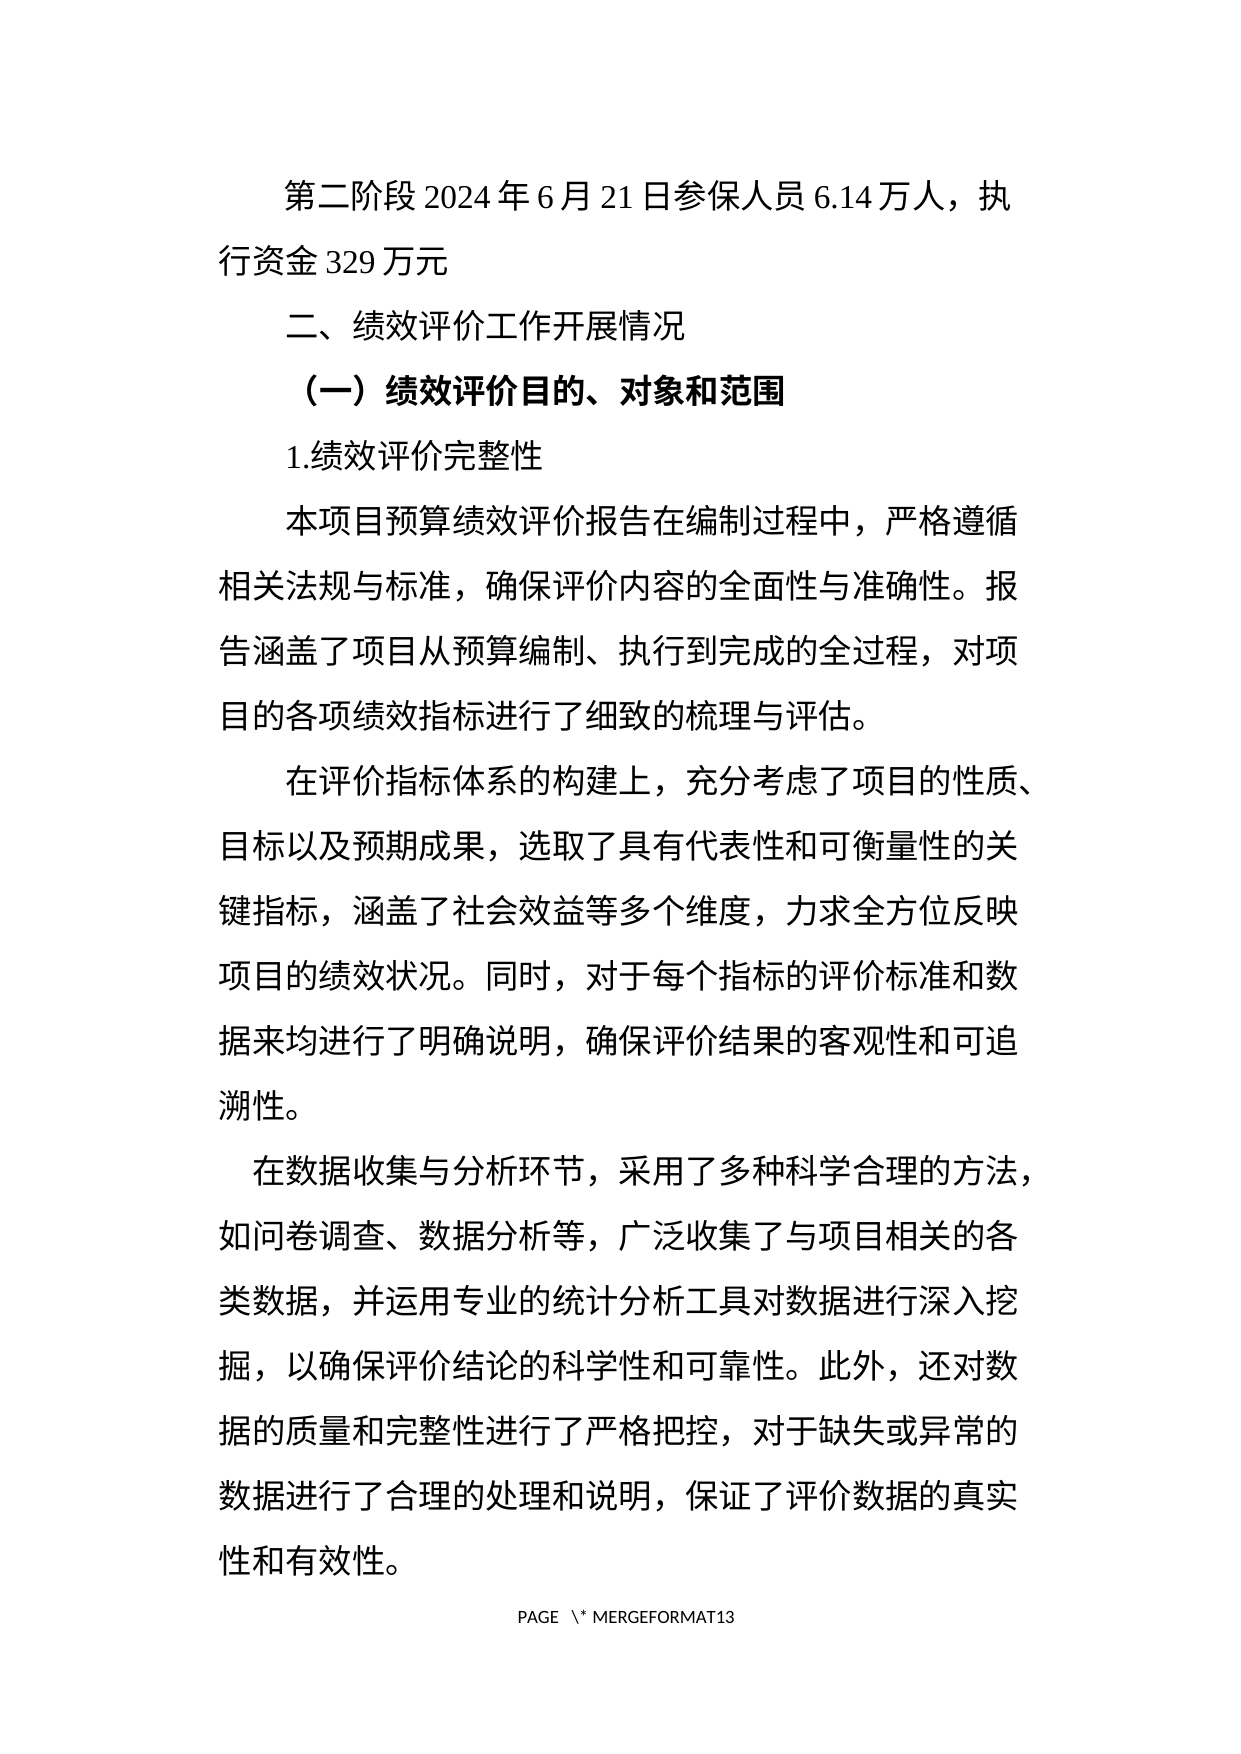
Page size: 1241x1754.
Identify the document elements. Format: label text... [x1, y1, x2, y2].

text 在评价指标体系的构建上，充分考虑了项目的性质、目标以及预期成果，选取了具有代表性和可衡量性的关键指标，涵盖了社会效益等多个维度，力求全方位反映项目的绩效状况。同时，对于每个指标的评价标准和数据来均进行了明确说明，确保评价结果的客观性和可追溯性。 [218, 747, 1033, 1137]
text 第二阶段2024年6月21日参保人员6.14万人，执行资金329万元 [218, 162, 1033, 292]
text 本项目预算绩效评价报告在编制过程中，严格遵循相关法规与标准，确保评价内容的全面性与准确性。报告涵盖了项目从预算编制、执行到完成的全过程，对项目的各项绩效指标进行了细致的梳理与评估。 [218, 487, 1033, 747]
text （一）绩效评价目的、对象和范围 [218, 357, 1033, 422]
text 在数据收集与分析环节，采用了多种科学合理的方法，如问卷调查、数据分析等，广泛收集了与项目相关的各类数据，并运用专业的统计分析工具对数据进行深入挖掘，以确保评价结论的科学性和可靠性。此外，还对数据的质量和完整性进行了严格把控，对于缺失或异常的数据进行了合理的处理和说明，保证了评价数据的真实性和有效性。 [218, 1137, 1033, 1592]
title 1.绩效评价完整性 [218, 422, 1033, 487]
text 二、绩效评价工作开展情况 [218, 292, 1033, 357]
